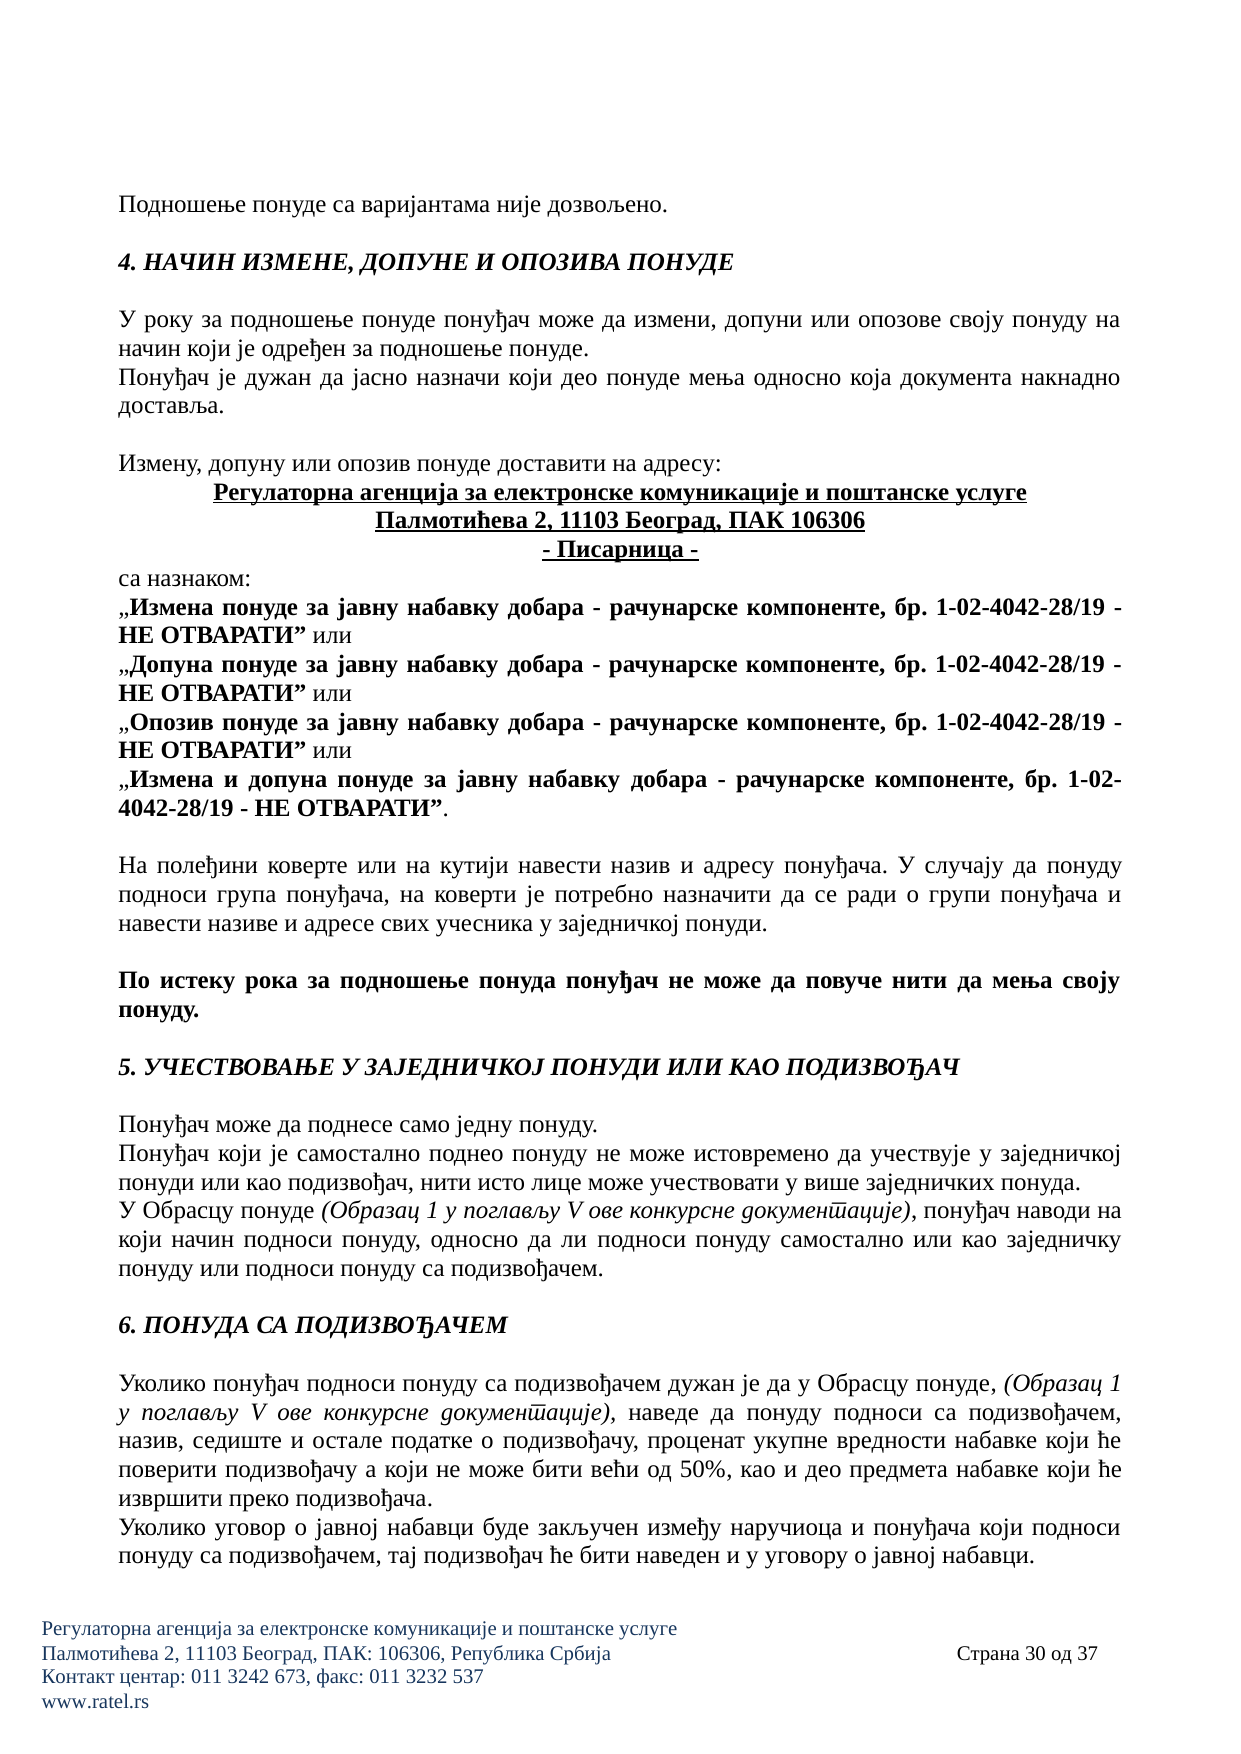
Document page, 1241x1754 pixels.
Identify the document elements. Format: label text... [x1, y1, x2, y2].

text На полеђини коверте или на кутији навести назив и адресу понуђача. У случају да понуду подноси група понуђача, на коверти је потребно назначити да се ради о групи понуђача и навести називе и адресе свих учесника у заједничкој понуди. [118, 850, 1122, 937]
text Понуђач који је самостално поднео понуду не може истовремено да учествује у заједничкој понуди или као подизвођач, нити исто лице може учествовати у више заједничких понуда. [118, 1138, 1122, 1195]
text 4. НАЧИН ИЗМЕНЕ, ДОПУНЕ И ОПОЗИВА ПОНУДЕ [118, 247, 1122, 275]
text По истеку рока за подношење понуда понуђач не може да повуче нити да мења своју понуду. [118, 965, 1122, 1023]
text Подношење понуде са варијантама није дозвољено. [118, 189, 1122, 218]
text Регулаторна агенција за електронске комуникације и поштанске услуге [118, 477, 1122, 505]
text - Писарница - [118, 534, 1122, 563]
text Измену, допуну или опозив понуде доставити на адресу: [118, 448, 1122, 477]
text Палмотићева 2, 11103 Београд, ПАК 106306 [118, 505, 1122, 534]
text „Измена и допуна понуде за јавну набавку добара - рачунарске компоненте, бр. 1-02-4042-28/19 - НЕ ОТВАРАТИ”. [118, 764, 1122, 822]
text „Опозив понуде за јавну набавку добара - рачунарске компоненте, бр. 1-02-4042-28/19 - НЕ ОТВАРАТИ” или [118, 707, 1122, 764]
text Уколико понуђач подноси понуду са подизвођачем дужан је да у Обрасцу понуде, (Образац 1 у поглављу V ове конкурсне документације), наведе да понуду подноси са подизвођачем, назив, седиште и остале податке о подизвођачу, проценат укупне вредности набавке који ће поверити подизвођачу а који не може бити већи од 50%, као и део предмета набавке који ће извршити преко подизвођача. [118, 1368, 1122, 1512]
text Понуђач може да поднесе само једну понуду. [118, 1109, 1122, 1138]
text 6. ПОНУДА СА ПОДИЗВОЂАЧЕМ [118, 1310, 1122, 1339]
text „Допуна понуде за јавну набавку добара - рачунарске компоненте, бр. 1-02-4042-28/19 - НЕ ОТВАРАТИ” или [118, 649, 1122, 707]
text Уколико уговор о јавној набавци буде закључен између наручиоца и понуђача који подноси понуду са подизвођачем, тај подизвођач ће бити наведен и у уговору о јавној набавци. [118, 1512, 1122, 1569]
text „Измена понуде за јавну набавку добара - рачунарске компоненте, бр. 1-02-4042-28/19 - НЕ ОТВАРАТИ” или [118, 592, 1122, 649]
text Понуђач је дужан да јасно назначи који део понуде мења односно која документа накнадно доставља. [118, 362, 1122, 419]
text У Обрасцу понуде (Образац 1 у поглављу V ове конкурсне документације), понуђач наводи на који начин подноси понуду, односно да ли подноси понуду самостално или као заједничку понуду или подноси понуду са подизвођачем. [118, 1195, 1122, 1282]
text У року за подношење понуде понуђач може да измени, допуни или опозове своју понуду на начин који је одређен за подношење понуде. [118, 304, 1122, 362]
text 5. УЧЕСТВОВАЊЕ У ЗАЈЕДНИЧКОЈ ПОНУДИ ИЛИ КАО ПОДИЗВОЂАЧ [118, 1052, 1122, 1080]
text са назнаком: [118, 563, 1122, 592]
